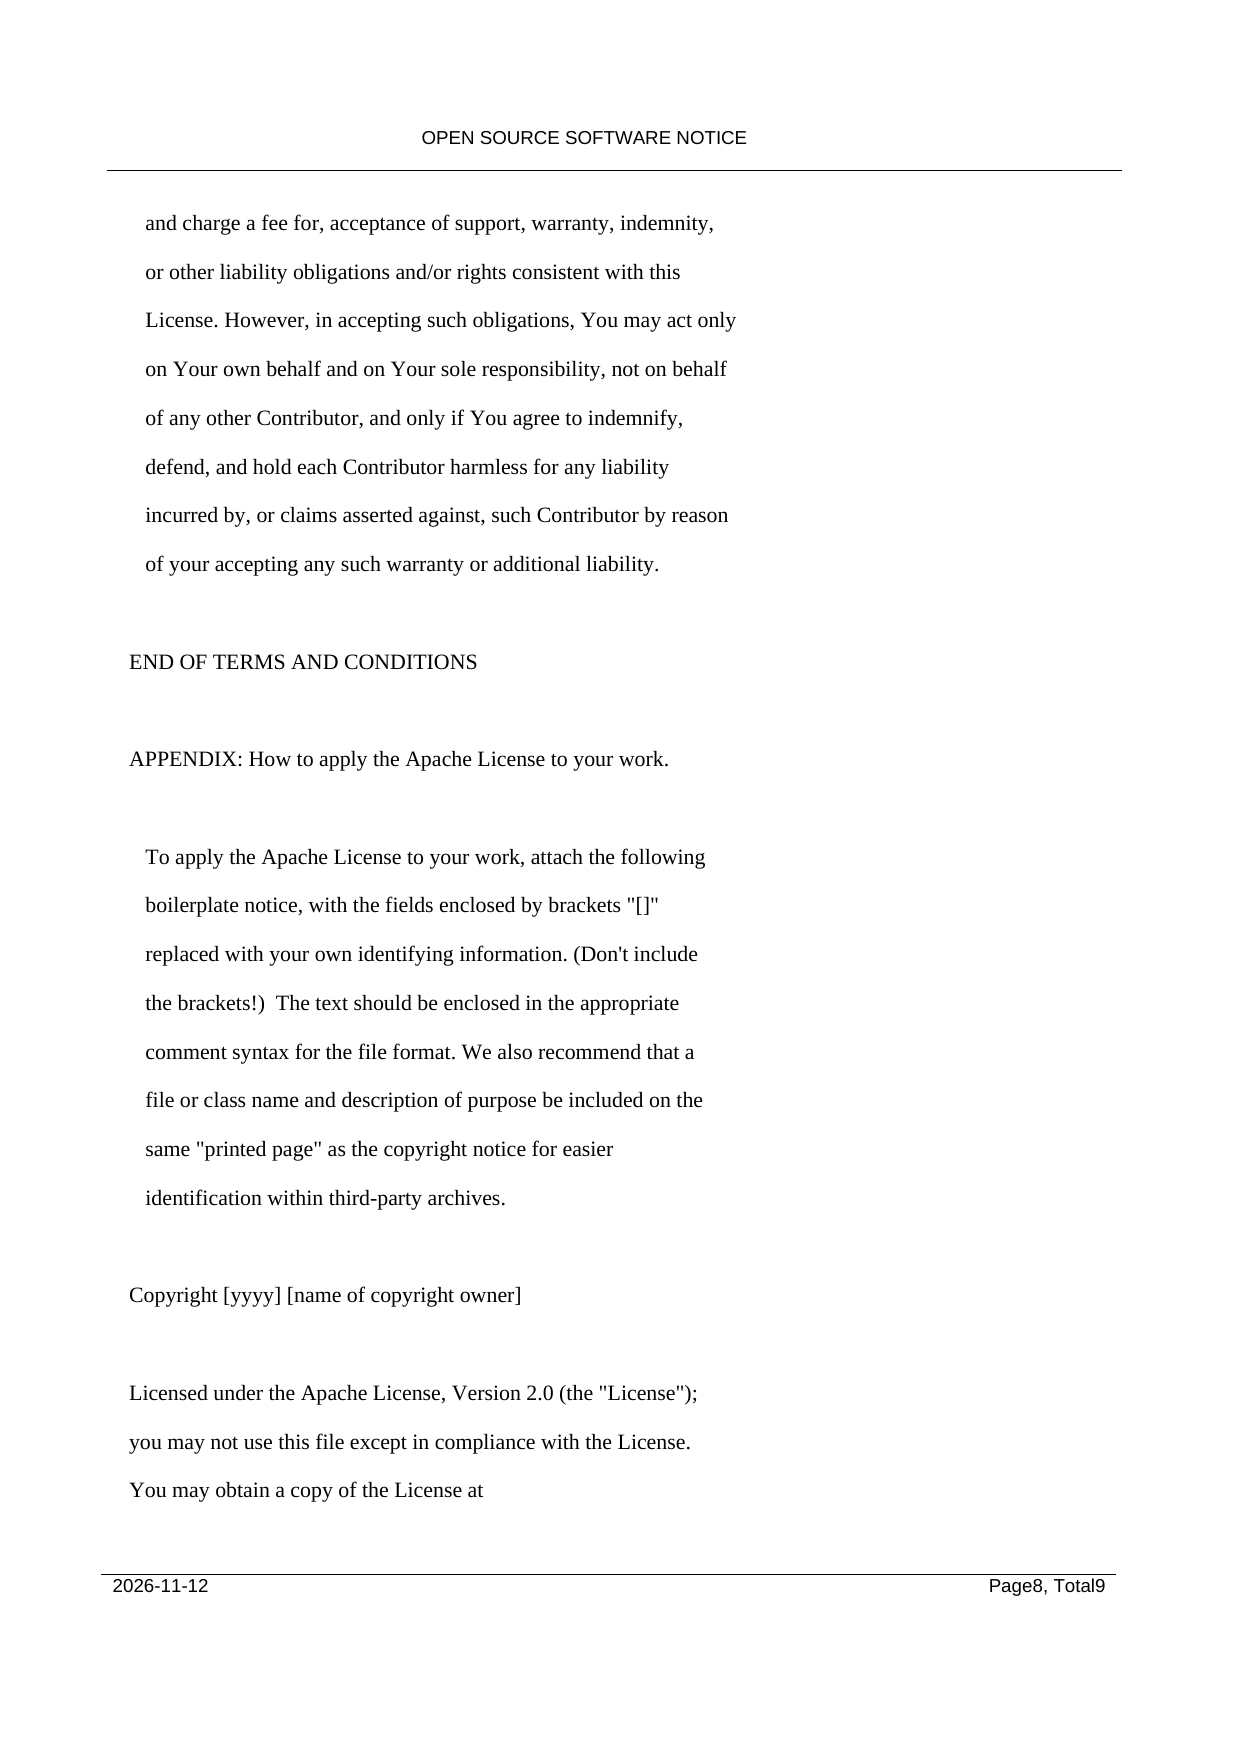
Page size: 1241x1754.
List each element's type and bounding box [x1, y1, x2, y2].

text [112, 206, 1128, 1506]
